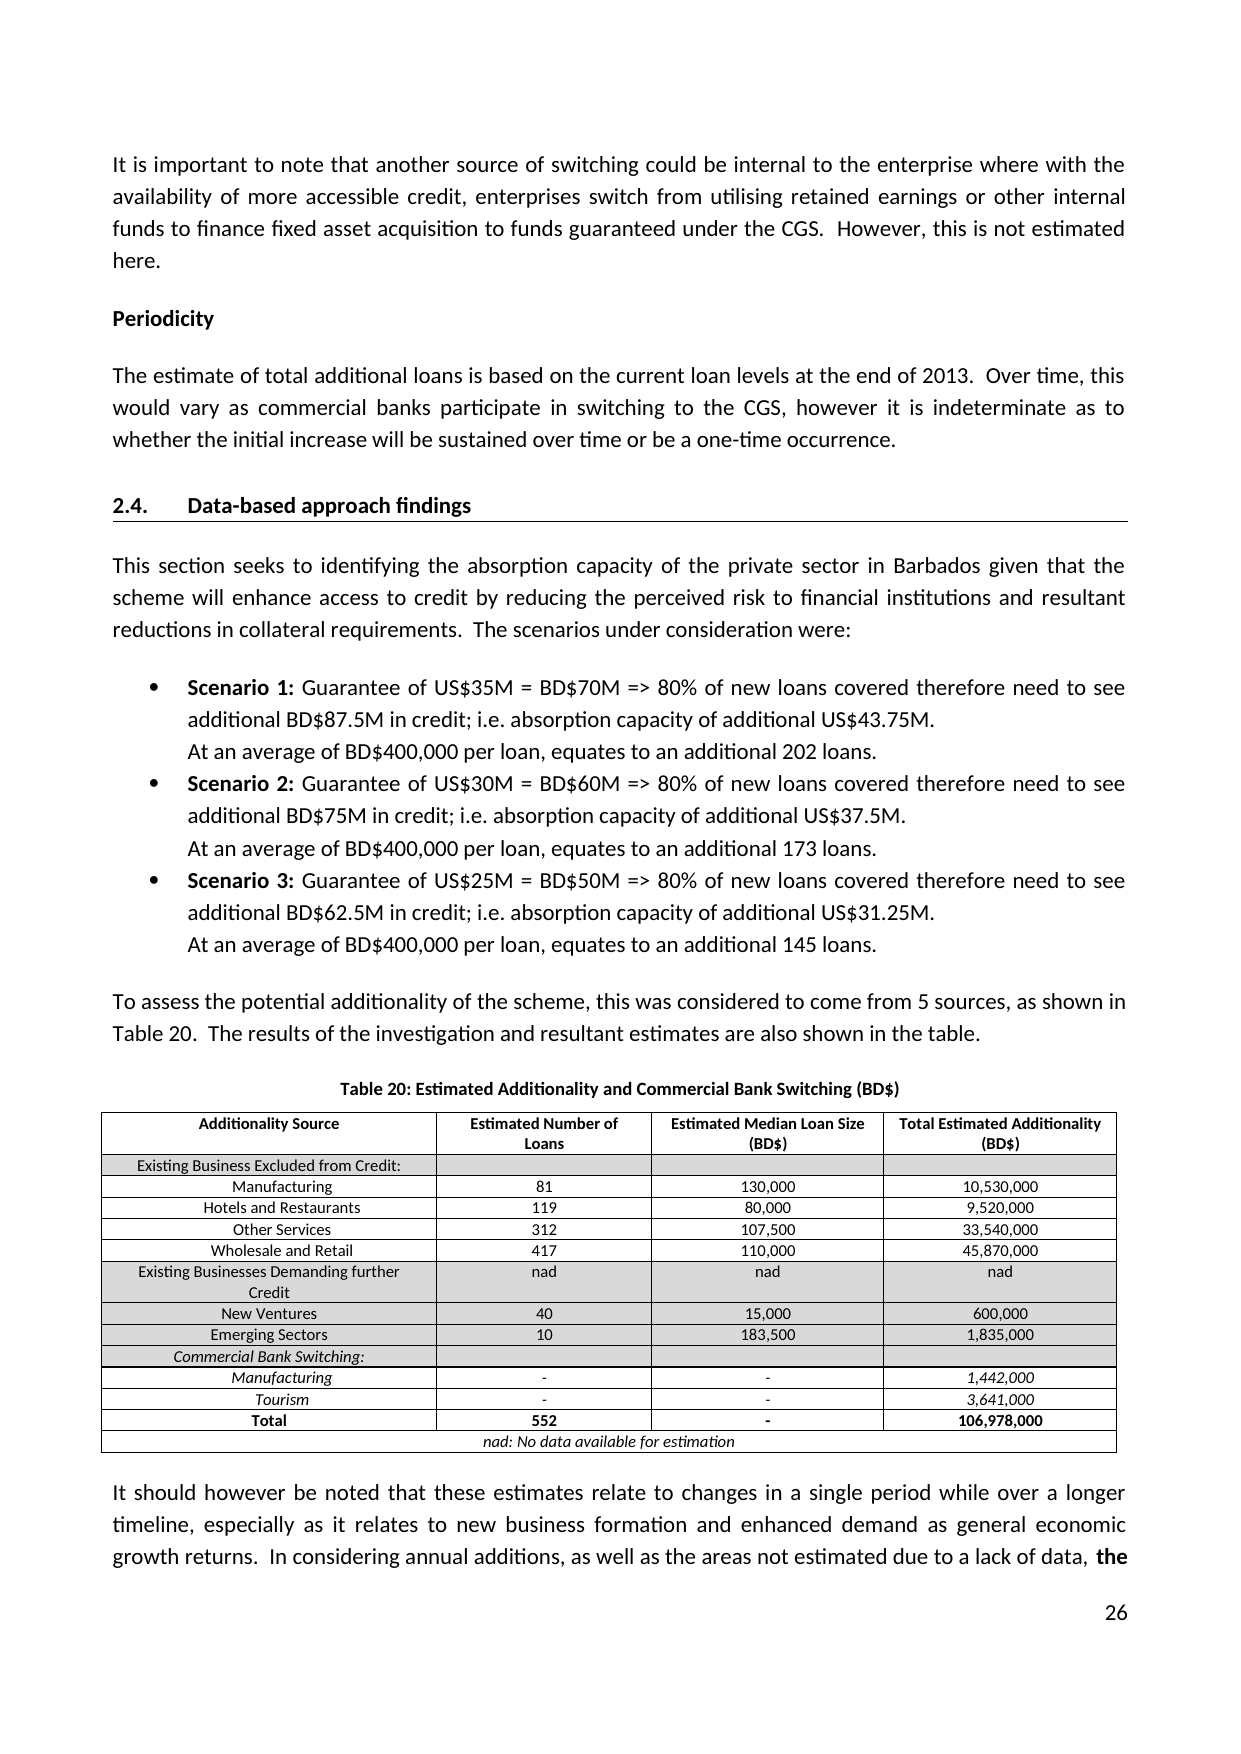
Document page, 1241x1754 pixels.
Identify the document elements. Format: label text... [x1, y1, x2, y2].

text This section seeks to identifying the absorption capacity of the private sector in Barbados given that the scheme will enhance access to credit by reducing the perceived risk to financial institutions and resultant reductions in collateral requirements. The scenarios under consideration were: [112, 551, 1128, 643]
table_cell 10,530,000 [884, 1176, 1116, 1197]
table_cell 80,000 [652, 1198, 883, 1218]
table_cell nad: No data available for estimation [102, 1431, 1116, 1452]
table_cell [652, 1155, 883, 1175]
text The estimate of total additional loans is based on the current loan levels at the end of 2013. Over time, this would vary as commercial banks participate in switching to the CGS, however it is indeterminate as to whether the initial increase will be sustained over time or be a one-time occurrence. [112, 361, 1128, 453]
table_header Additionality Source [102, 1113, 436, 1154]
table_cell - [652, 1410, 883, 1430]
list At an average of BD$400,000 per loan, equates to an additional 202 loans. [187, 737, 1128, 765]
table_cell 110,000 [652, 1240, 883, 1261]
table_header Estimated Median Loan Size (BD$) [652, 1113, 883, 1154]
table_cell 130,000 [652, 1176, 883, 1197]
table_cell - [652, 1368, 883, 1388]
table_cell [652, 1346, 883, 1366]
table_cell 1,835,000 [884, 1325, 1116, 1345]
table_cell Tourism [102, 1389, 436, 1409]
table_cell 1,442,000 [884, 1368, 1116, 1388]
table_cell 10 [437, 1325, 651, 1345]
text Periodicity [112, 304, 1128, 332]
table_cell 15,000 [652, 1303, 883, 1324]
table_cell 45,870,000 [884, 1240, 1116, 1261]
table_cell [884, 1155, 1116, 1175]
text It is important to note that another source of switching could be internal to the enterprise where with the availability of more accessible credit, enterprises switch from utilising retained earnings or other internal funds to finance fixed asset acquisition to funds guaranteed under the CGS. However, this is not estimated here. [112, 150, 1128, 274]
table_cell Commercial Bank Switching: [102, 1346, 436, 1366]
table_cell 9,520,000 [884, 1198, 1116, 1218]
table_cell Hotels and Restaurants [102, 1198, 436, 1218]
table_cell - [652, 1389, 883, 1409]
table_cell - [437, 1368, 651, 1388]
table_cell 183,500 [652, 1325, 883, 1345]
table_cell [437, 1346, 651, 1366]
table_cell [437, 1155, 651, 1175]
table_cell 552 [437, 1410, 651, 1430]
table_cell nad [437, 1262, 651, 1302]
list Scenario 1: Guarantee of US$35M = BD$70M => 80% of new loans covered therefore need to see additional BD$87.5M in credit; i.e. absorption capacity of additional US$43.75M. [150, 673, 1128, 733]
table_cell Manufacturing [102, 1176, 436, 1197]
table_cell 106,978,000 [884, 1410, 1116, 1430]
text To assess the potential additionality of the scheme, this was considered to come from 5 sources, as shown in Table 42. The results of the investigation and resultant estimates are also shown in the table. [112, 987, 1128, 1048]
list Scenario 2: Guarantee of US$30M = BD$60M => 80% of new loans covered therefore need to see additional BD$75M in credit; i.e. absorption capacity of additional US$37.5M. [150, 769, 1128, 829]
table_cell nad [884, 1262, 1116, 1302]
table_cell Wholesale and Retail [102, 1240, 436, 1261]
table_cell 119 [437, 1198, 651, 1218]
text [112, 1478, 1128, 1570]
table_cell [884, 1346, 1116, 1366]
table_cell 33,540,000 [884, 1219, 1116, 1239]
list At an average of BD$400,000 per loan, equates to an additional 145 loans. [187, 930, 1128, 958]
table_cell 600,000 [884, 1303, 1116, 1324]
table_cell Emerging Sectors [102, 1325, 436, 1345]
table_cell 417 [437, 1240, 651, 1261]
table_cell Existing Business Excluded from Credit: [102, 1155, 436, 1175]
table_cell Existing Businesses Demanding further Credit [102, 1262, 436, 1302]
table_cell 312 [437, 1219, 651, 1239]
table_cell 107,500 [652, 1219, 883, 1239]
table_header Estimated Number of Loans [437, 1113, 651, 1154]
table_cell Total [102, 1410, 436, 1430]
table_cell 81 [437, 1176, 651, 1197]
list Scenario 3: Guarantee of US$25M = BD$50M => 80% of new loans covered therefore need to see additional BD$62.5M in credit; i.e. absorption capacity of additional US$31.25M. [150, 866, 1128, 926]
table_cell New Ventures [102, 1303, 436, 1324]
table_cell Other Services [102, 1219, 436, 1239]
table_cell - [437, 1389, 651, 1409]
table_cell nad [652, 1262, 883, 1302]
subtitle Data-based approach findings [112, 491, 1128, 522]
table_cell 3,641,000 [884, 1389, 1116, 1409]
list At an average of BD$400,000 per loan, equates to an additional 173 loans. [187, 834, 1128, 862]
table_header Total Estimated Additionality (BD$) [884, 1113, 1116, 1154]
table_cell 40 [437, 1303, 651, 1324]
table_cell Manufacturing [102, 1368, 436, 1388]
